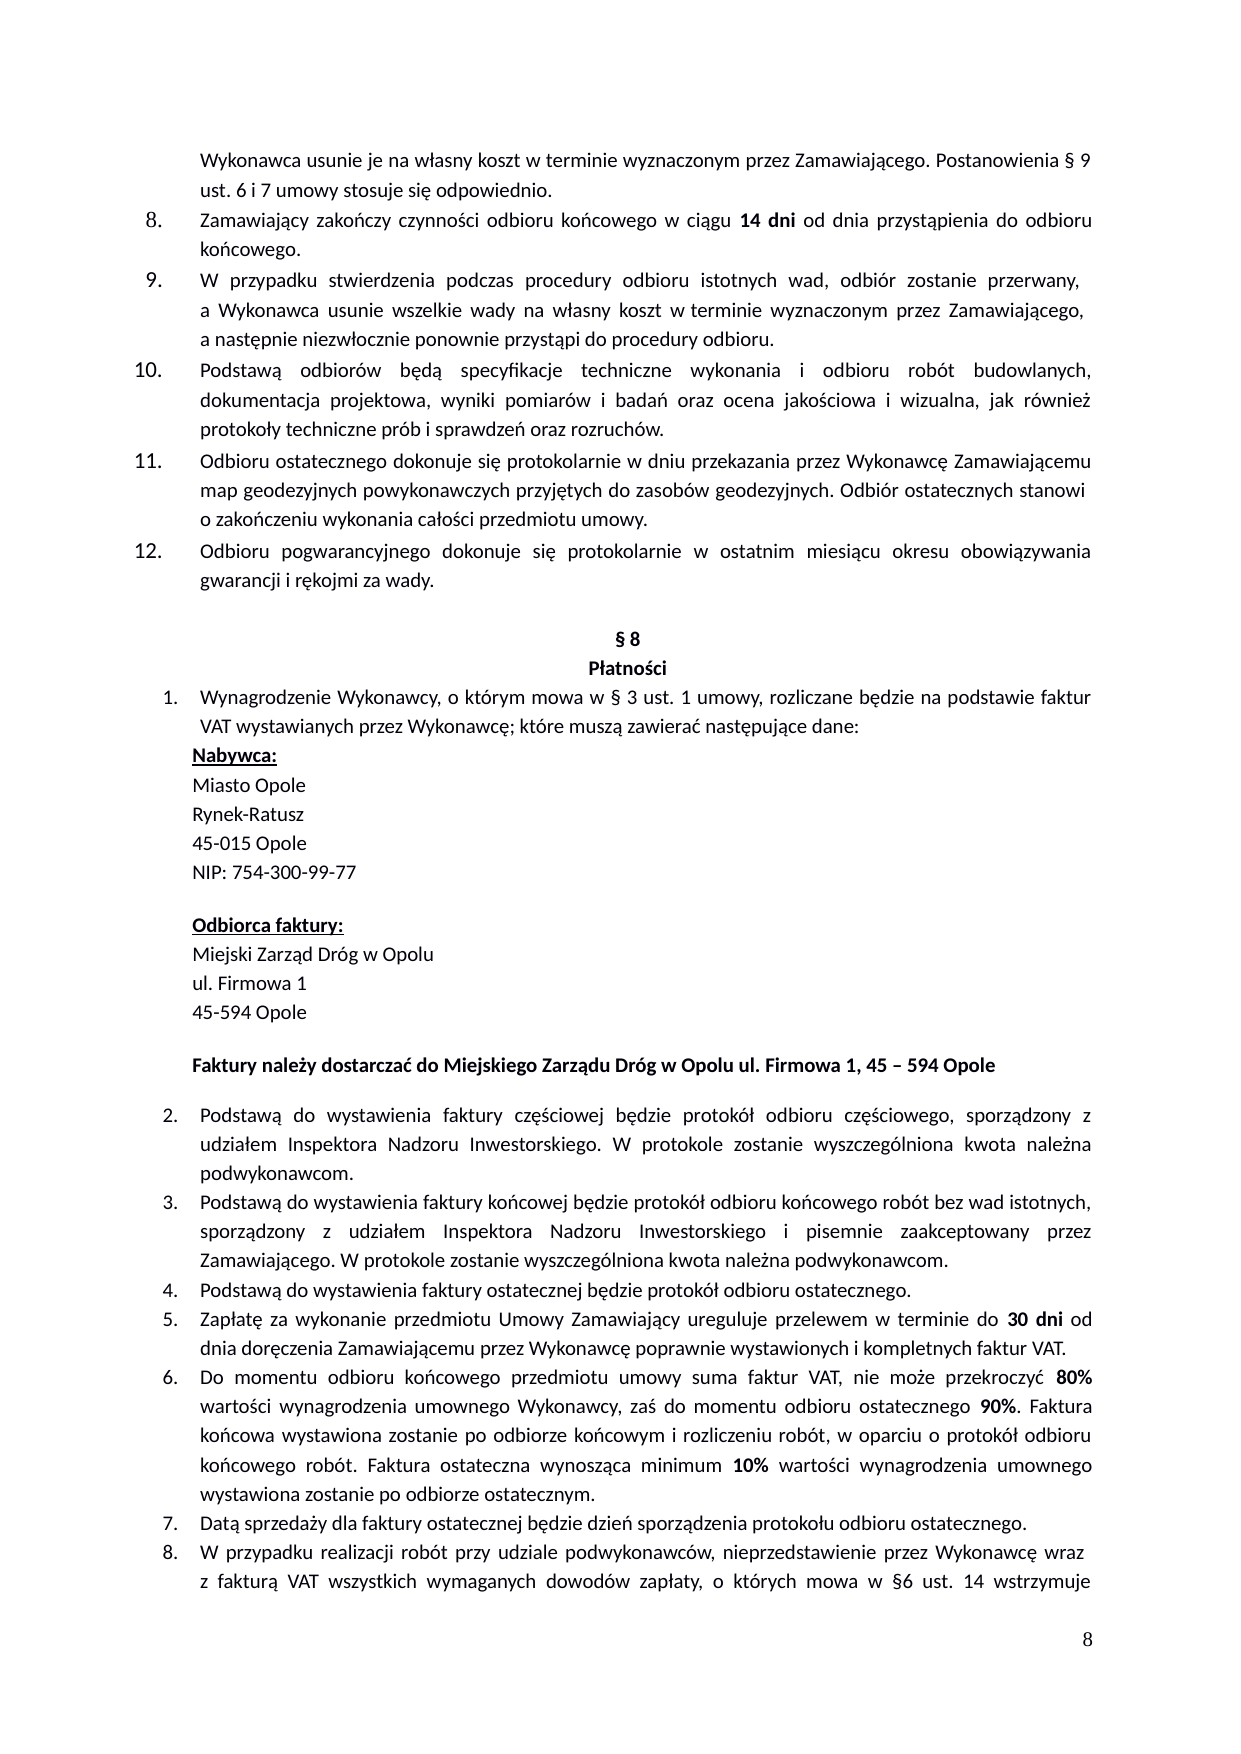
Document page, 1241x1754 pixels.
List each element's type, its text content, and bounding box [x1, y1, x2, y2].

list Zapłatę za wykonanie przedmiotu Umowy Zamawiający ureguluje przelewem w terminie do 30 dni od dnia doręczenia Zamawiającemu przez Wykonawcę poprawnie wystawionych i kompletnych faktur VAT. [162, 1306, 1092, 1361]
list Podstawą odbiorów będą specyfikacje techniczne wykonania i odbioru robót budowlanych, dokumentacja projektowa, wyniki pomiarów i badań oraz ocena jakościowa i wizualna, jak również protokoły techniczne prób i sprawdzeń oraz rozruchów. [162, 356, 1092, 442]
list Odbioru pogwarancyjnego dokonuje się protokolarnie w ostatnim miesiącu okresu obowiązywania gwarancji i rękojmi za wady. [162, 536, 1092, 593]
list Odbioru ostatecznego dokonuje się protokolarnie w dniu przekazania przez Wykonawcę Zamawiającemu map geodezyjnych powykonawczych przyjętych do zasobów geodezyjnych. Odbiór ostatecznych stanowi o zakończeniu wykonania całości przedmiotu umowy. [162, 446, 1092, 532]
text Odbiorca faktury: [162, 912, 1092, 937]
text Miejski Zarząd Dróg w Opolu [162, 941, 1092, 966]
text Faktury należy dostarczać do Miejskiego Zarządu Dróg w Opolu ul. Firmowa 1, 45 – 594 Opole [192, 1052, 1092, 1077]
list Wynagrodzenie Wykonawcy, o którym mowa w § 3 ust. 1 umowy, rozliczane będzie na podstawie faktur VAT wystawianych przez Wykonawcę; które muszą zawierać następujące dane: [162, 684, 1092, 739]
list Podstawą do wystawienia faktury ostatecznej będzie protokół odbioru ostatecznego. [162, 1277, 1092, 1302]
list Podstawą do wystawienia faktury częściowej będzie protokół odbioru częściowego, sporządzony z udziałem Inspektora Nadzoru Inwestorskiego. W protokole zostanie wyszczególniona kwota należna podwykonawcom. [162, 1102, 1092, 1186]
list Do momentu odbioru końcowego przedmiotu umowy suma faktur VAT, nie może przekroczyć 80% wartości wynagrodzenia umownego Wykonawcy, zaś do momentu odbioru ostatecznego 90%. Faktura końcowa wystawiona zostanie po odbiorze końcowym i rozliczeniu robót, w oparciu o protokół odbioru końcowego robót. Faktura ostateczna wynosząca minimum 10% wartości wynagrodzenia umownego wystawiona zostanie po odbiorze ostatecznym. [162, 1364, 1092, 1506]
text § 8 [162, 626, 1092, 651]
list Nabywca: [192, 743, 1092, 768]
text Płatności [162, 655, 1092, 681]
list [162, 1539, 1092, 1594]
list Podstawą do wystawienia faktury końcowej będzie protokół odbioru końcowego robót bez wad istotnych, sporządzony z udziałem Inspektora Nadzoru Inwestorskiego i pisemnie zaakceptowany przez Zamawiającego. W protokole zostanie wyszczególniona kwota należna podwykonawcom. [162, 1189, 1092, 1273]
text NIP: 754-300-99-77 [162, 859, 1092, 885]
text Miasto Opole [162, 772, 1092, 797]
list Zamawiający zakończy czynności odbioru końcowego w ciągu 14 dni od dnia przystąpienia do odbioru końcowego. [162, 206, 1092, 262]
text Rynek-Ratusz [162, 801, 1092, 826]
list Datą sprzedaży dla faktury ostatecznej będzie dzień sporządzenia protokołu odbioru ostatecznego. [162, 1510, 1092, 1536]
text 45-594 Opole [162, 999, 1092, 1025]
list W przypadku stwierdzenia podczas procedury odbioru istotnych wad, odbiór zostanie przerwany, a Wykonawca usunie wszelkie wady na własny koszt w terminie wyznaczonym przez Zamawiającego, a następnie niezwłocznie ponownie przystąpi do procedury odbioru. [162, 266, 1092, 352]
text ul. Firmowa 1 [162, 970, 1092, 996]
text 45-015 Opole [162, 830, 1092, 856]
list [162, 148, 1092, 202]
